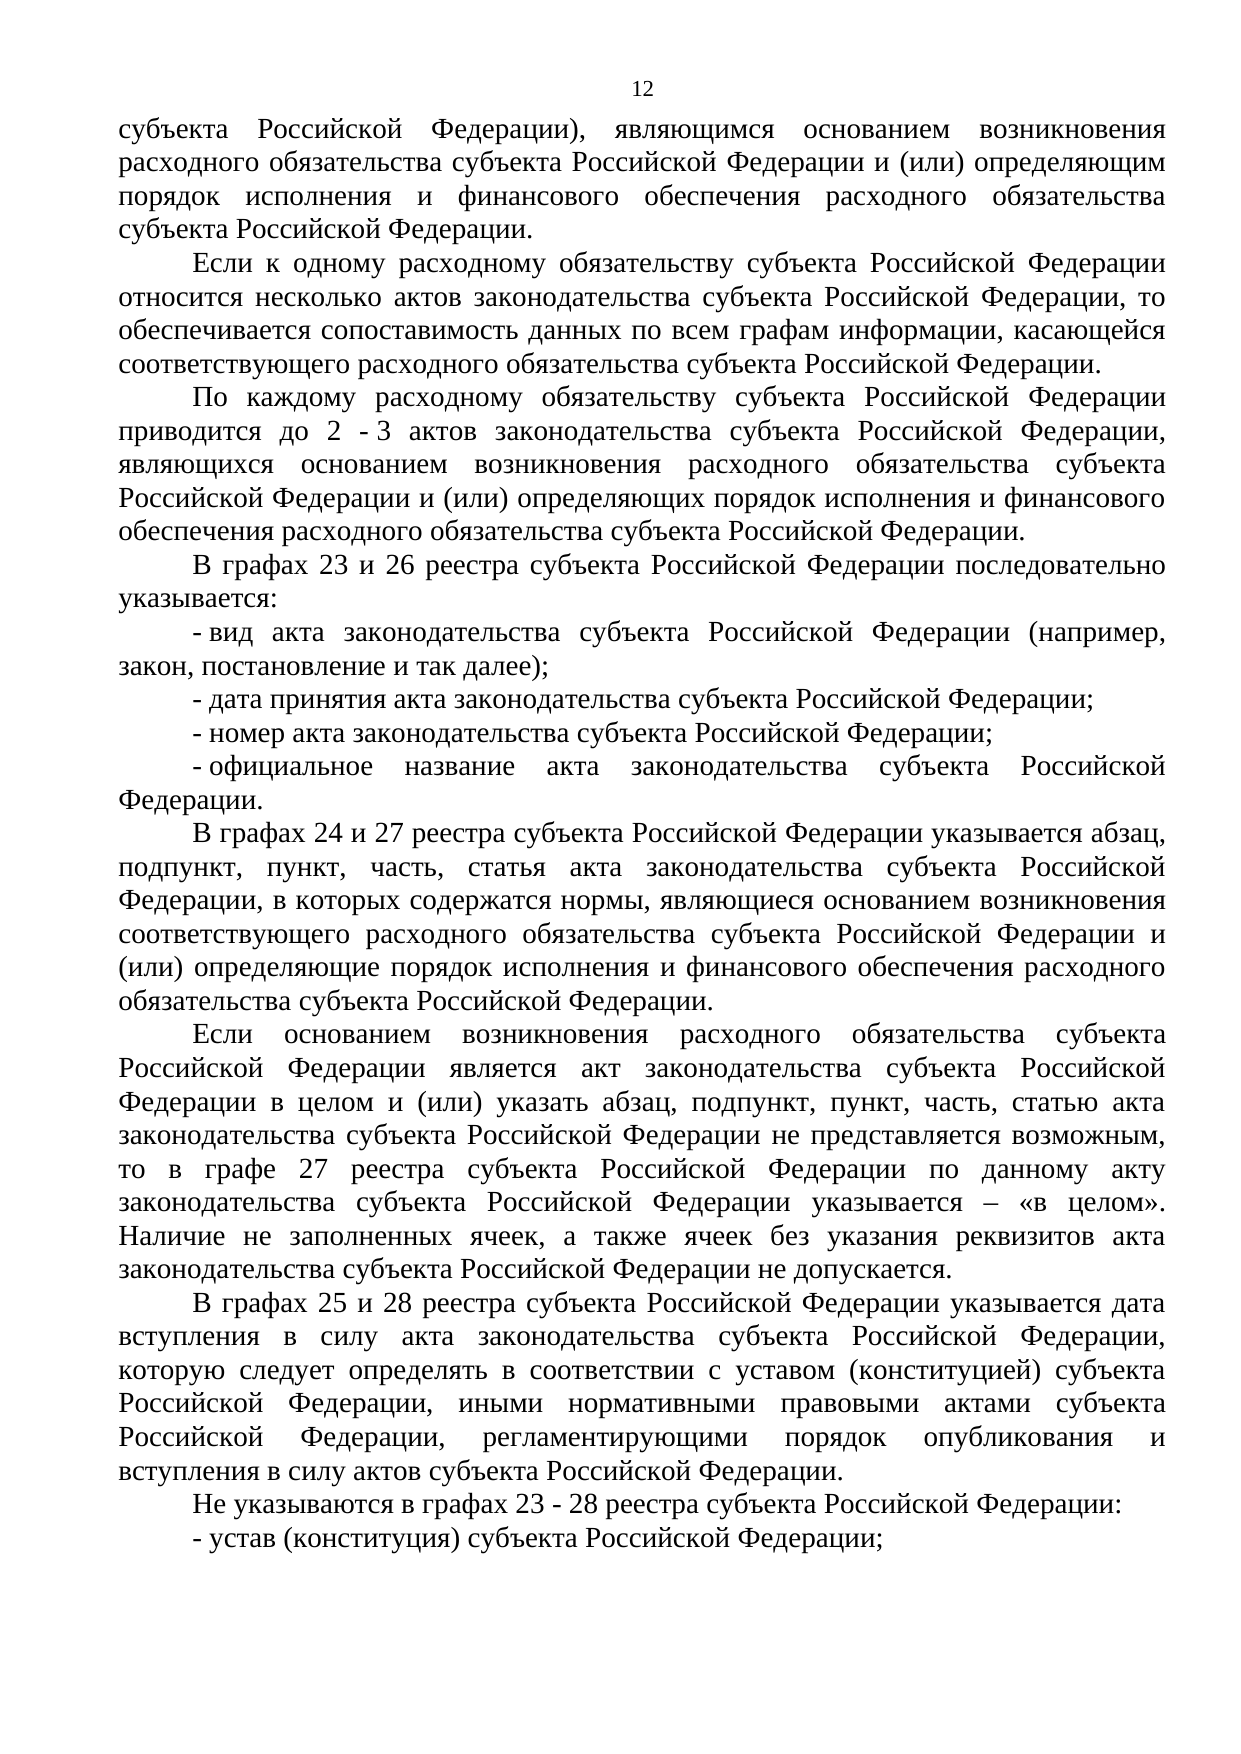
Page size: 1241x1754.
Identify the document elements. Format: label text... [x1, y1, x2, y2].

text В графах 24 и 27 реестра субъекта Российской Федерации указывается абзац, подпункт, пункт, часть, статья акта законодательства субъекта Российской Федерации, в которых содержатся нормы, являющиеся основанием возникновения соответствующего расходного обязательства субъекта Российской Федерации и (или) определяющие порядок исполнения и финансового обеспечения расходного обязательства субъекта Российской Федерации. [118, 815, 1167, 1017]
text - вид акта законодательства субъекта Российской Федерации (например, закон, постановление и так далее); [118, 614, 1167, 681]
text В графах 23 и 26 реестра субъекта Российской Федерации последовательно указывается: [118, 547, 1167, 614]
text - дата принятия акта законодательства субъекта Российской Федерации; [118, 681, 1167, 715]
text В графах 25 и 28 реестра субъекта Российской Федерации указывается дата вступления в силу акта законодательства субъекта Российской Федерации, которую следует определять в соответствии с уставом (конституцией) субъекта Российской Федерации, иными нормативными правовыми актами субъекта Российской Федерации, регламентирующими порядок опубликования и вступления в силу актов субъекта Российской Федерации. [118, 1285, 1167, 1486]
text - номер акта законодательства субъекта Российской Федерации; [118, 715, 1167, 748]
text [118, 111, 1167, 245]
text - устав (конституция) субъекта Российской Федерации; [118, 1520, 1167, 1553]
text Не указываются в графах 23 - 28 реестра субъекта Российской Федерации: [118, 1486, 1167, 1520]
text Если к одному расходному обязательству субъекта Российской Федерации относится несколько актов законодательства субъекта Российской Федерации, то обеспечивается сопоставимость данных по всем графам информации, касающейся соответствующего расходного обязательства субъекта Российской Федерации. [118, 245, 1167, 379]
text Если основанием возникновения расходного обязательства субъекта Российской Федерации является акт законодательства субъекта Российской Федерации в целом и (или) указать абзац, подпункт, пункт, часть, статью акта законодательства субъекта Российской Федерации не представляется возможным, то в графе 27 реестра субъекта Российской Федерации по данному акту законодательства субъекта Российской Федерации указывается – «в целом». Наличие не заполненных ячеек, а также ячеек без указания реквизитов акта законодательства субъекта Российской Федерации не допускается. [118, 1017, 1167, 1285]
text - официальное название акта законодательства субъекта Российской Федерации. [118, 748, 1167, 815]
text По каждому расходному обязательству субъекта Российской Федерации приводится до 2 - 3 актов законодательства субъекта Российской Федерации, являющихся основанием возникновения расходного обязательства субъекта Российской Федерации и (или) определяющих порядок исполнения и финансового обеспечения расходного обязательства субъекта Российской Федерации. [118, 379, 1167, 547]
